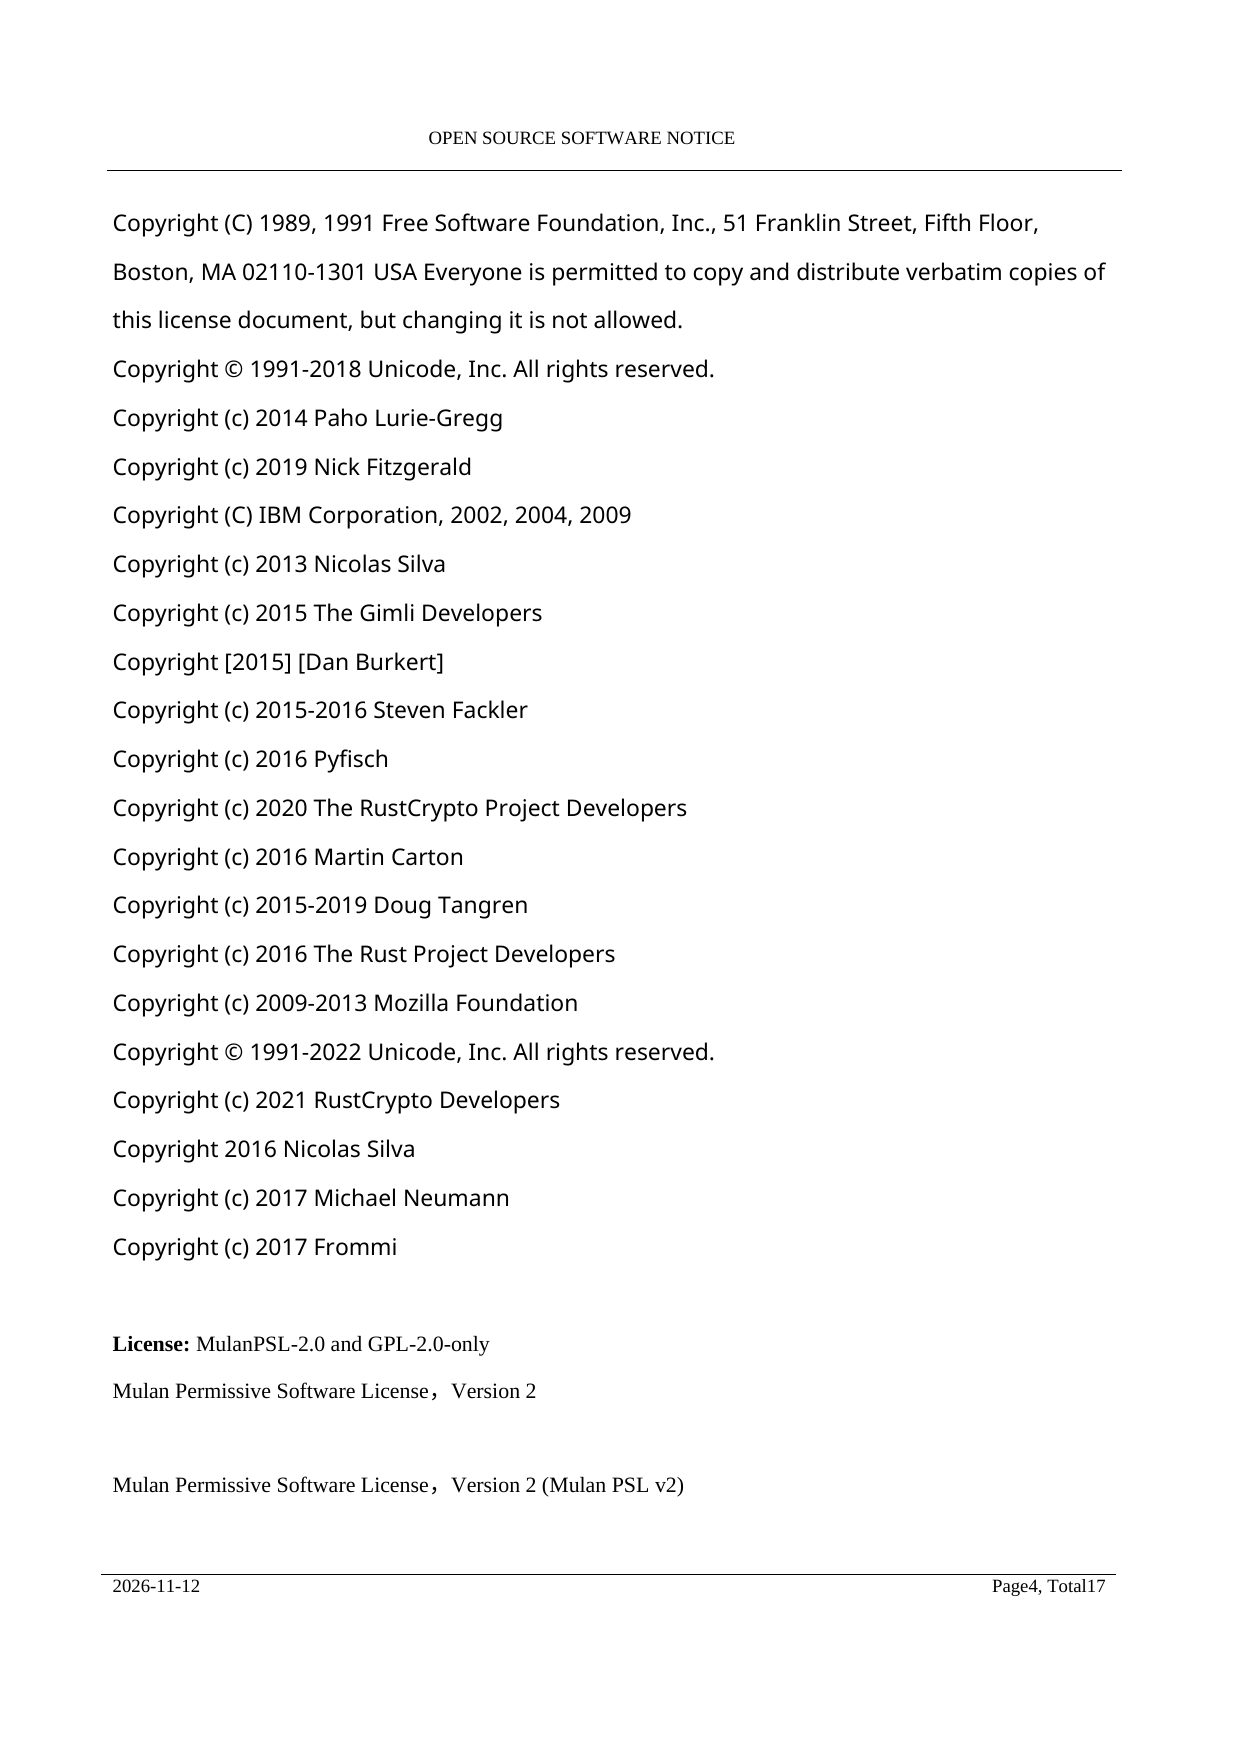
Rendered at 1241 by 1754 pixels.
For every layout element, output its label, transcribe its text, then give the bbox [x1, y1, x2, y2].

text Mulan Permissive Software License，Version 2 [112, 1373, 1128, 1405]
text License: MulanPSL-2.0 and GPL-2.0-only [112, 1328, 1128, 1360]
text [112, 206, 1128, 1311]
text Mulan Permissive Software License，Version 2 (Mulan PSL v2) [112, 1466, 1128, 1499]
